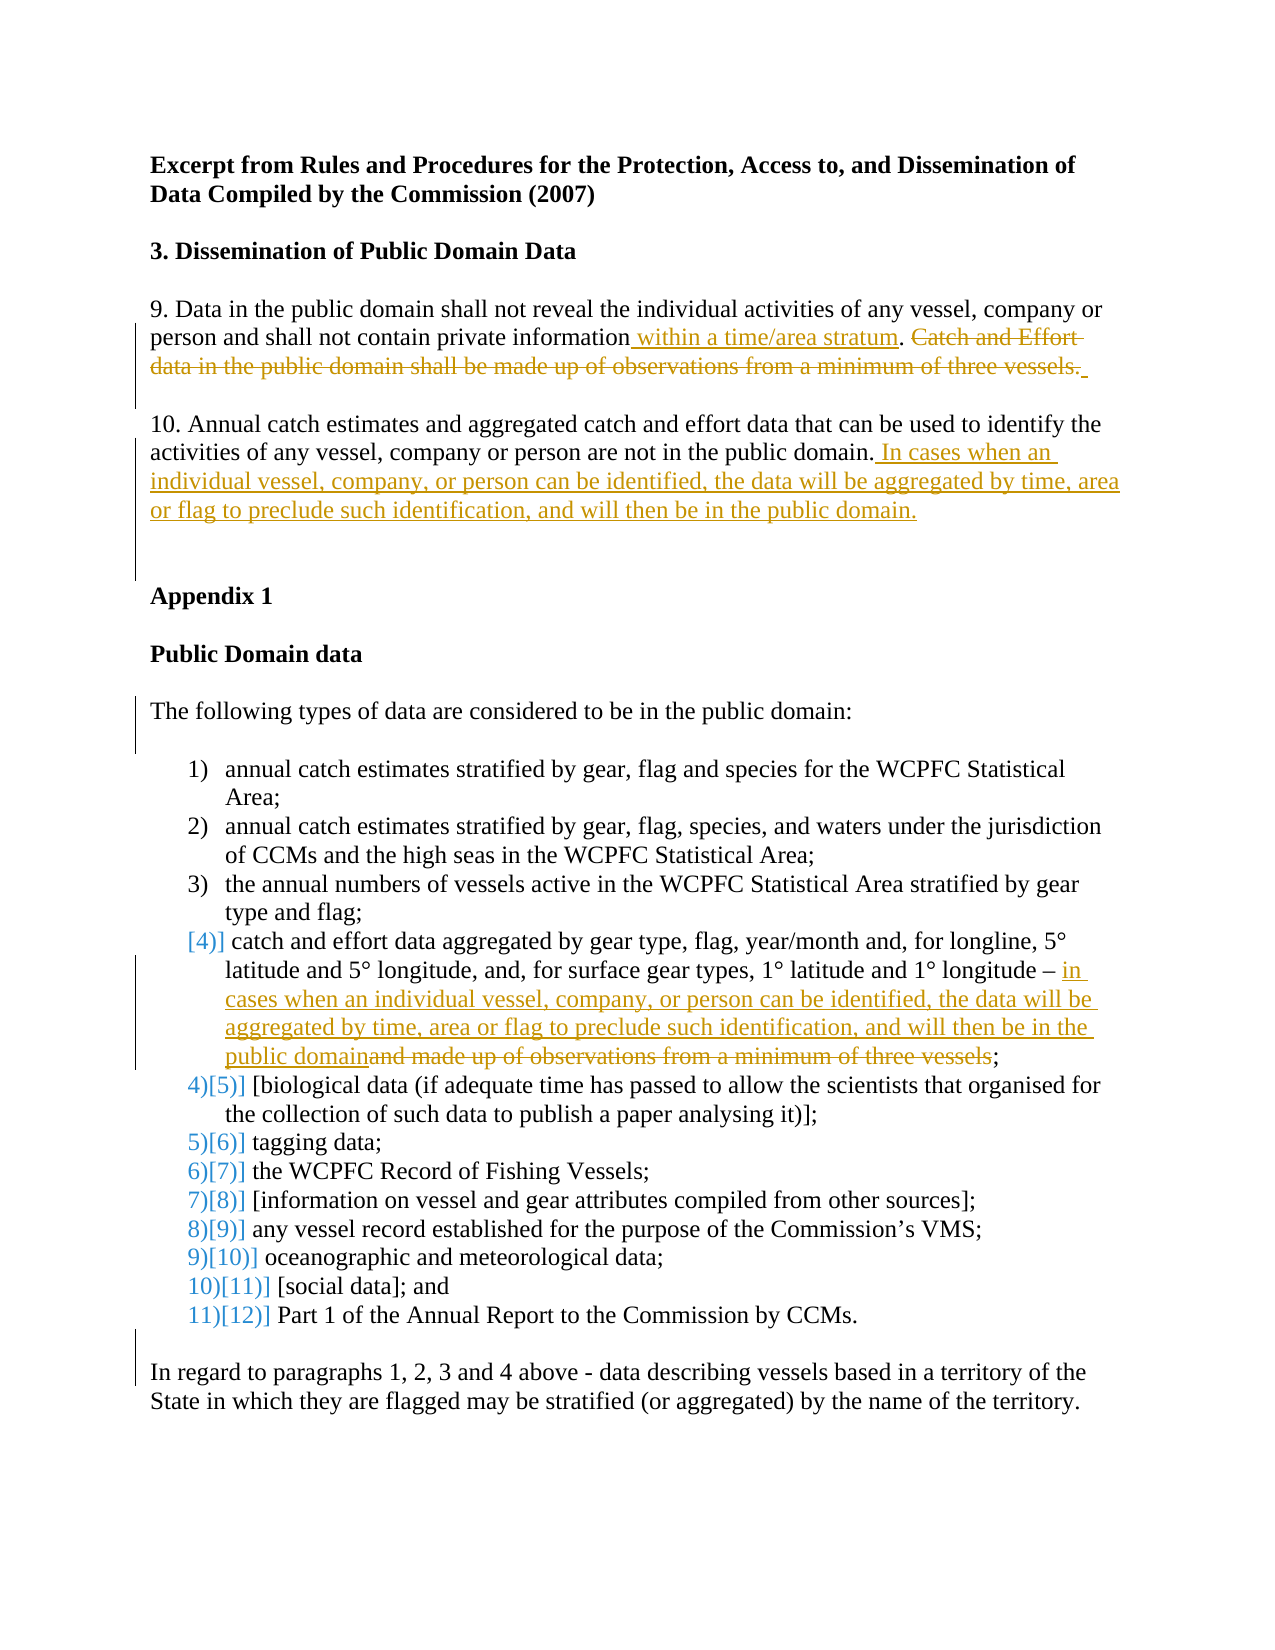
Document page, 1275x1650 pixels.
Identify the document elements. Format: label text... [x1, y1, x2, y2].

list oceanographic and meteorological data; [187, 1242, 1125, 1271]
text 10. Annual catch estimates and aggregated catch and effort data that can be used to identify the activities of any vessel, company or person are not in the public domain. [150, 409, 1125, 524]
list catch and effort data aggregated by gear type, flag, year/month and, for longline, 5° latitude and 5° longitude, and, for surface gear types, 1° latitude and 1° longitude – ; [187, 926, 1125, 1070]
text Excerpt from Rules and Procedures for the Protection, Access to, and Dissemination of Data Compiled by the Commission (2007) [150, 150, 1125, 207]
list annual catch estimates stratified by gear, flag and species for the WCPFC Statistical Area; [187, 754, 1125, 811]
list [social data]; and [187, 1271, 1125, 1300]
list tagging data; [187, 1127, 1125, 1156]
list the WCPFC Record of Fishing Vessels; [187, 1156, 1125, 1185]
list Part 1 of the Annual Report to the Commission by CCMs. [187, 1300, 1125, 1329]
text Public Domain data [150, 639, 1125, 667]
text Appendix 1 [150, 581, 1125, 610]
list [information on vessel and gear attributes compiled from other sources]; [187, 1185, 1125, 1214]
list the annual numbers of vessels active in the WCPFC Statistical Area stratified by gear type and flag; [187, 869, 1125, 926]
list annual catch estimates stratified by gear, flag, species, and waters under the jurisdiction of CCMs and the high seas in the WCPFC Statistical Area; [187, 811, 1125, 869]
text 3. Dissemination of Public Domain Data [150, 236, 1125, 265]
list any vessel record established for the purpose of the Commission’s VMS; [187, 1214, 1125, 1242]
text The following types of data are considered to be in the public domain: [150, 696, 1125, 725]
list [biological data (if adequate time has passed to allow the scientists that organised for the collection of such data to publish a paper analysing it)]; [187, 1070, 1125, 1127]
text In regard to paragraphs 1, 2, 3 and 4 above - data describing vessels based in a territory of the State in which they are flagged may be stratified (or aggregated) by the name of the territory. [150, 1357, 1125, 1415]
text 9. Data in the public domain shall not reveal the individual activities of any vessel, company or person and shall not contain private information. [150, 294, 1125, 380]
